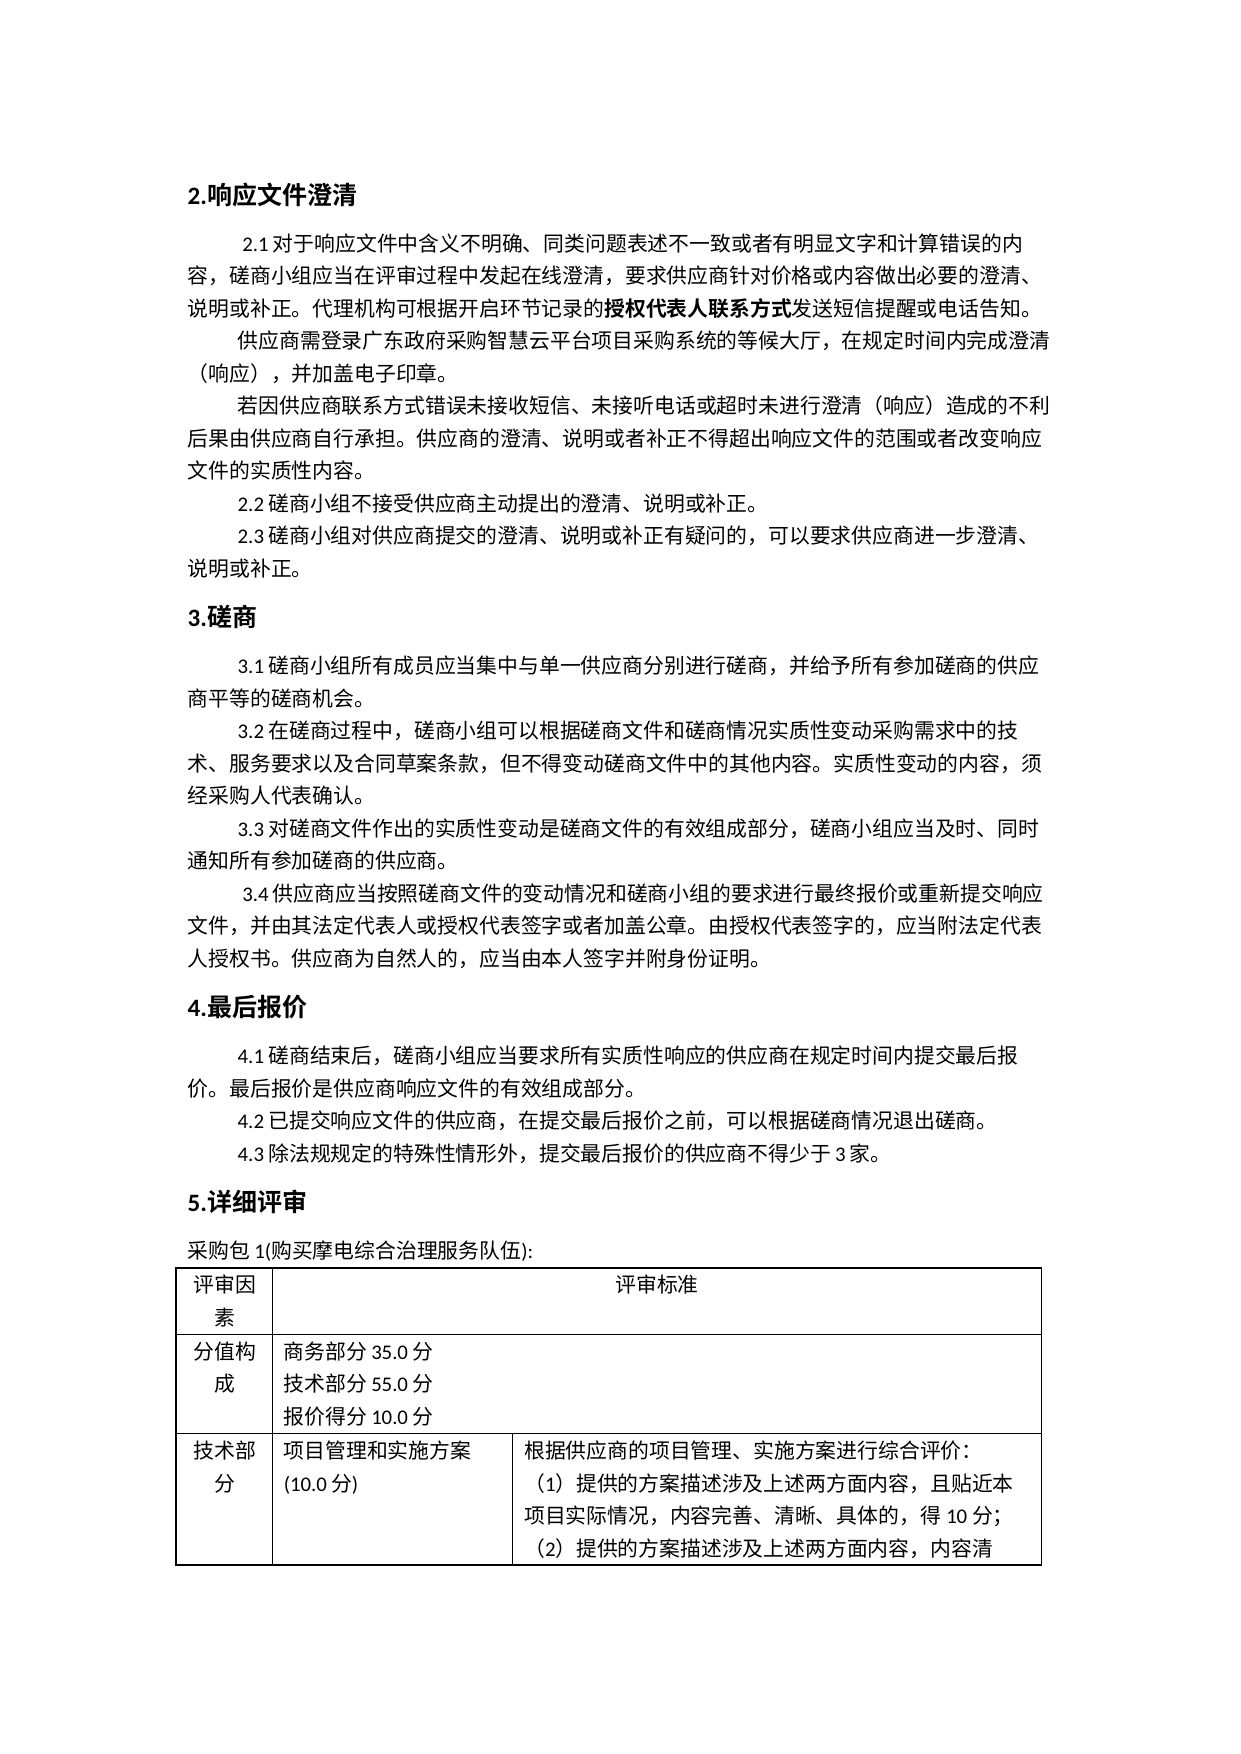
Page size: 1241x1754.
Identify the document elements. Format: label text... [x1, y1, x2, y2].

table_cell 技术部分 [177, 1434, 272, 1564]
table_header 评审因素 [177, 1269, 272, 1333]
table_cell 商务部分35.0分 技术部分55.0分 报价得分10.0分 [273, 1335, 1041, 1433]
text 2.响应文件澄清 [187, 162, 1053, 227]
table_header 评审标准 [273, 1269, 1041, 1333]
text 2.2磋商小组不接受供应商主动提出的澄清、说明或补正。 [187, 487, 1053, 519]
text 5.详细评审 [187, 1169, 1053, 1234]
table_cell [513, 1434, 1041, 1564]
text 4.最后报价 [187, 974, 1053, 1039]
text 3.4供应商应当按照磋商文件的变动情况和磋商小组的要求进行最终报价或重新提交响应文件，并由其法定代表人或授权代表签字或者加盖公章。由授权代表签字的，应当附法定代表人授权书。供应商为自然人的，应当由本人签字并附身份证明。 [187, 877, 1053, 974]
text 4.2已提交响应文件的供应商，在提交最后报价之前，可以根据磋商情况退出磋商。 [187, 1104, 1053, 1137]
text 4.1磋商结束后，磋商小组应当要求所有实质性响应的供应商在规定时间内提交最后报价。最后报价是供应商响应文件的有效组成部分。 [187, 1039, 1053, 1104]
text 2.3磋商小组对供应商提交的澄清、说明或补正有疑问的，可以要求供应商进一步澄清、说明或补正。 [187, 519, 1053, 584]
table_cell 项目管理和实施方案 (10.0分) [273, 1434, 512, 1564]
text 2.1对于响应文件中含义不明确、同类问题表述不一致或者有明显文字和计算错误的内容，磋商小组应当在评审过程中发起在线澄清，要求供应商针对价格或内容做出必要的澄清、说明或补正。代理机构可根据开启环节记录的授权代表人联系方式发送短信提醒或电话告知。 [187, 227, 1053, 324]
text 3.3对磋商文件作出的实质性变动是磋商文件的有效组成部分，磋商小组应当及时、同时通知所有参加磋商的供应商。 [187, 812, 1053, 877]
text 采购包1(购买摩电综合治理服务队伍): [187, 1234, 1053, 1267]
text 供应商需登录广东政府采购智慧云平台项目采购系统的等候大厅，在规定时间内完成澄清（响应），并加盖电子印章。 [187, 324, 1053, 389]
text 4.3除法规规定的特殊性情形外，提交最后报价的供应商不得少于3家。 [187, 1137, 1053, 1169]
table_cell 分值构成 [177, 1335, 272, 1433]
text 3.1磋商小组所有成员应当集中与单一供应商分别进行磋商，并给予所有参加磋商的供应商平等的磋商机会。 [187, 649, 1053, 714]
text 若因供应商联系方式错误未接收短信、未接听电话或超时未进行澄清（响应）造成的不利后果由供应商自行承担。供应商的澄清、说明或者补正不得超出响应文件的范围或者改变响应文件的实质性内容。 [187, 389, 1053, 487]
text 3.磋商 [187, 584, 1053, 649]
text 3.2在磋商过程中，磋商小组可以根据磋商文件和磋商情况实质性变动采购需求中的技术、服务要求以及合同草案条款，但不得变动磋商文件中的其他内容。实质性变动的内容，须经采购人代表确认。 [187, 714, 1053, 812]
